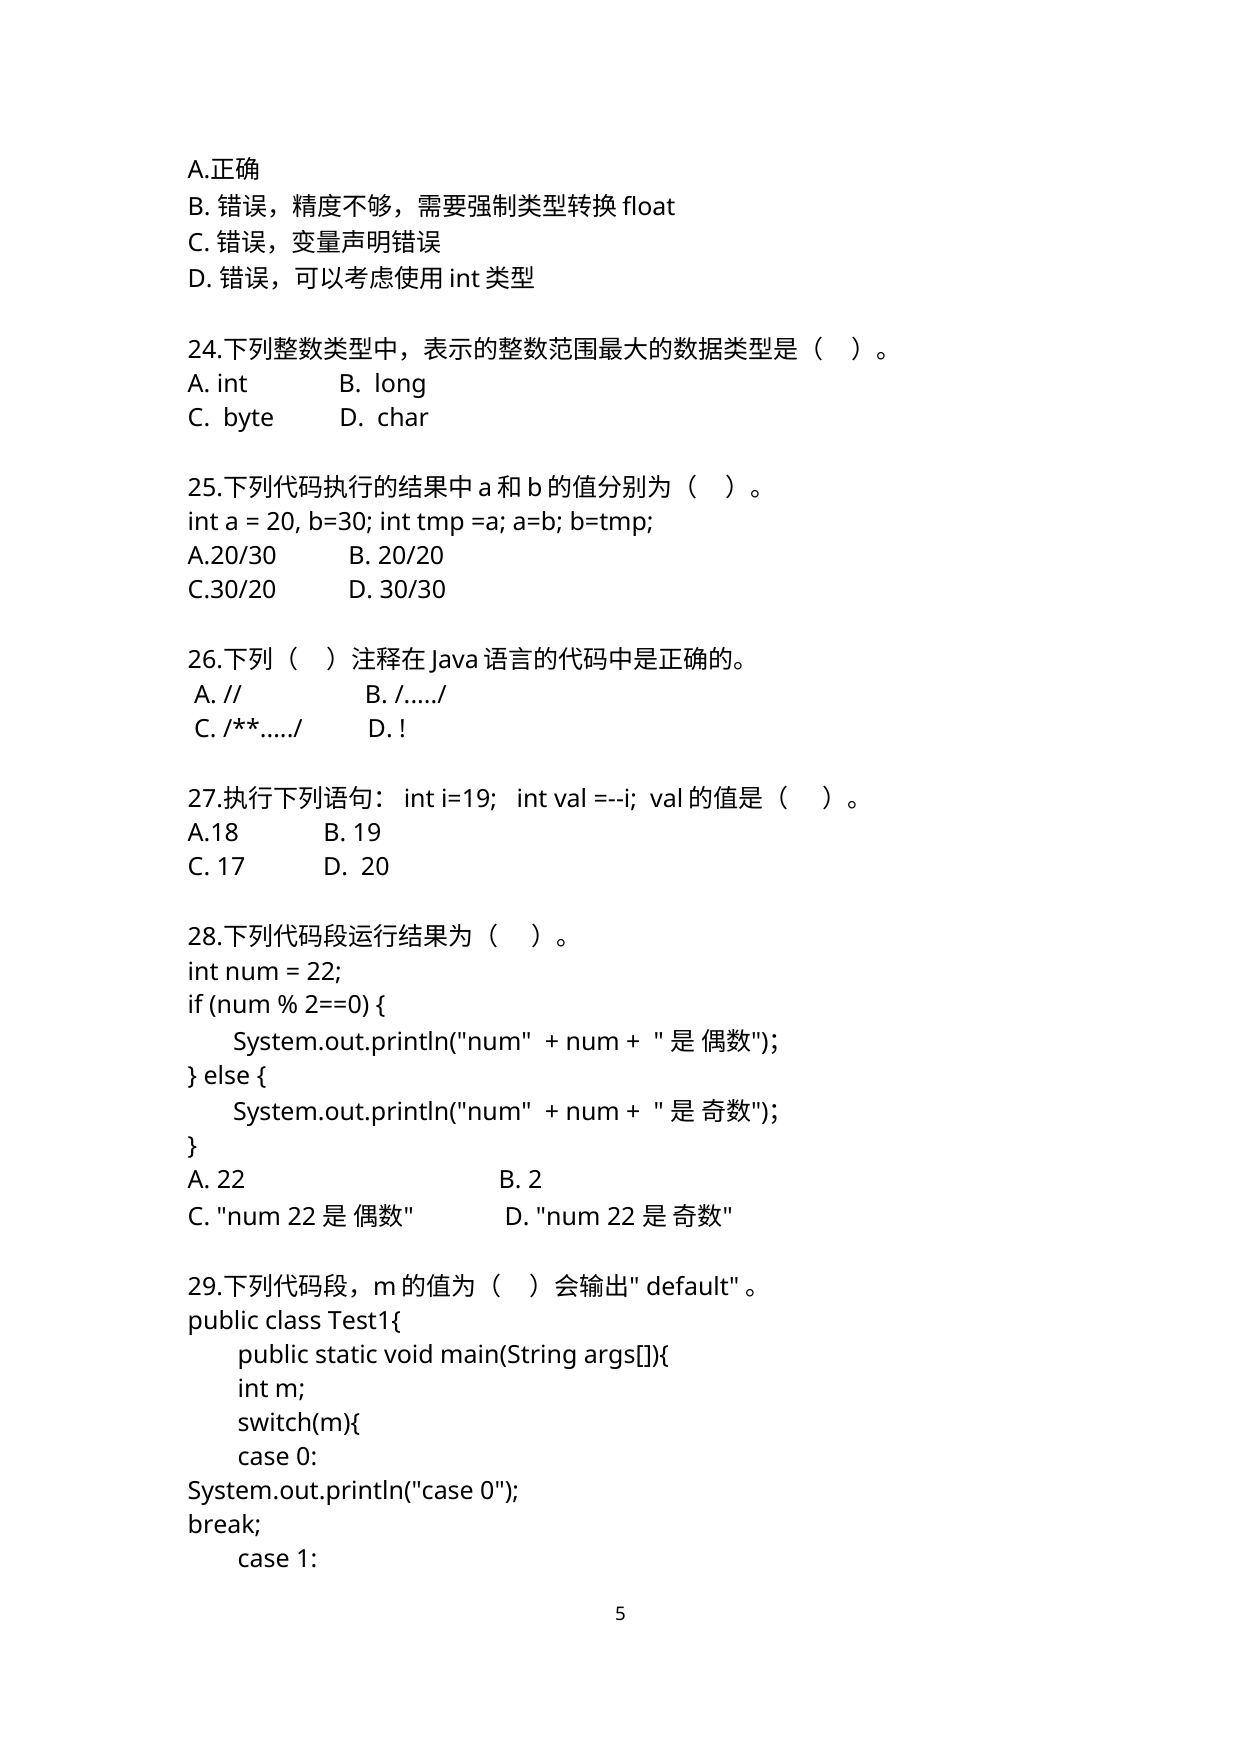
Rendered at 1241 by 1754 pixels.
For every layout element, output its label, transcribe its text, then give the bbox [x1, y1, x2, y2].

text System.out.println("case 0"); [187, 1473, 1053, 1507]
text C. "num 22 是 偶数" D. "num 22 是 奇数" [187, 1196, 1053, 1232]
text if (num % 2==0) { [187, 987, 1053, 1021]
text A. 22 B. 2 [187, 1162, 1053, 1196]
text } else { [187, 1057, 1053, 1092]
text C. /**...../ D. ! [187, 710, 1053, 744]
text int num = 22; [187, 953, 1053, 987]
text A. int B. long [187, 365, 1053, 399]
text public class Test1{ [187, 1302, 1053, 1337]
text C. 17 D. 20 [187, 849, 1053, 883]
text switch(m){ [187, 1405, 1053, 1439]
text 26.下列（ ）注释在Java语言的代码中是正确的。 [187, 640, 1053, 676]
text public static void main(String args[]){ [187, 1337, 1053, 1371]
text A.20/30 B. 20/20 [187, 538, 1053, 572]
text 27.执行下列语句： int i=19; int val =--i; val的值是（ ）。 [187, 778, 1053, 815]
text A.正确 [187, 150, 1053, 186]
text 29.下列代码段，m的值为（ ）会输出" default" 。 [187, 1266, 1053, 1302]
text int a = 20, b=30; int tmp =a; a=b; b=tmp; [187, 504, 1053, 538]
text int m; [187, 1371, 1053, 1405]
text C.30/20 D. 30/30 [187, 572, 1053, 606]
text } [187, 1128, 1053, 1162]
text case 1: [187, 1541, 1053, 1575]
text break; [187, 1507, 1053, 1541]
text 28.下列代码段运行结果为（ ）。 [187, 917, 1053, 953]
text System.out.println("num" + num + " 是 奇数")； [187, 1092, 1053, 1128]
text 25.下列代码执行的结果中a和b的值分别为（ ）。 [187, 467, 1053, 504]
text A. // B. /...../ [187, 676, 1053, 710]
text System.out.println("num" + num + " 是 偶数")； [187, 1021, 1053, 1057]
text C. byte D. char [187, 399, 1053, 433]
text 24.下列整数类型中，表示的整数范围最大的数据类型是（ ）。 [187, 329, 1053, 365]
text A.18 B. 19 [187, 815, 1053, 849]
text case 0: [187, 1439, 1053, 1473]
text D. 错误，可以考虑使用int类型 [187, 259, 1053, 295]
text C. 错误，变量声明错误 [187, 222, 1053, 259]
text B. 错误，精度不够，需要强制类型转换float [187, 186, 1053, 222]
